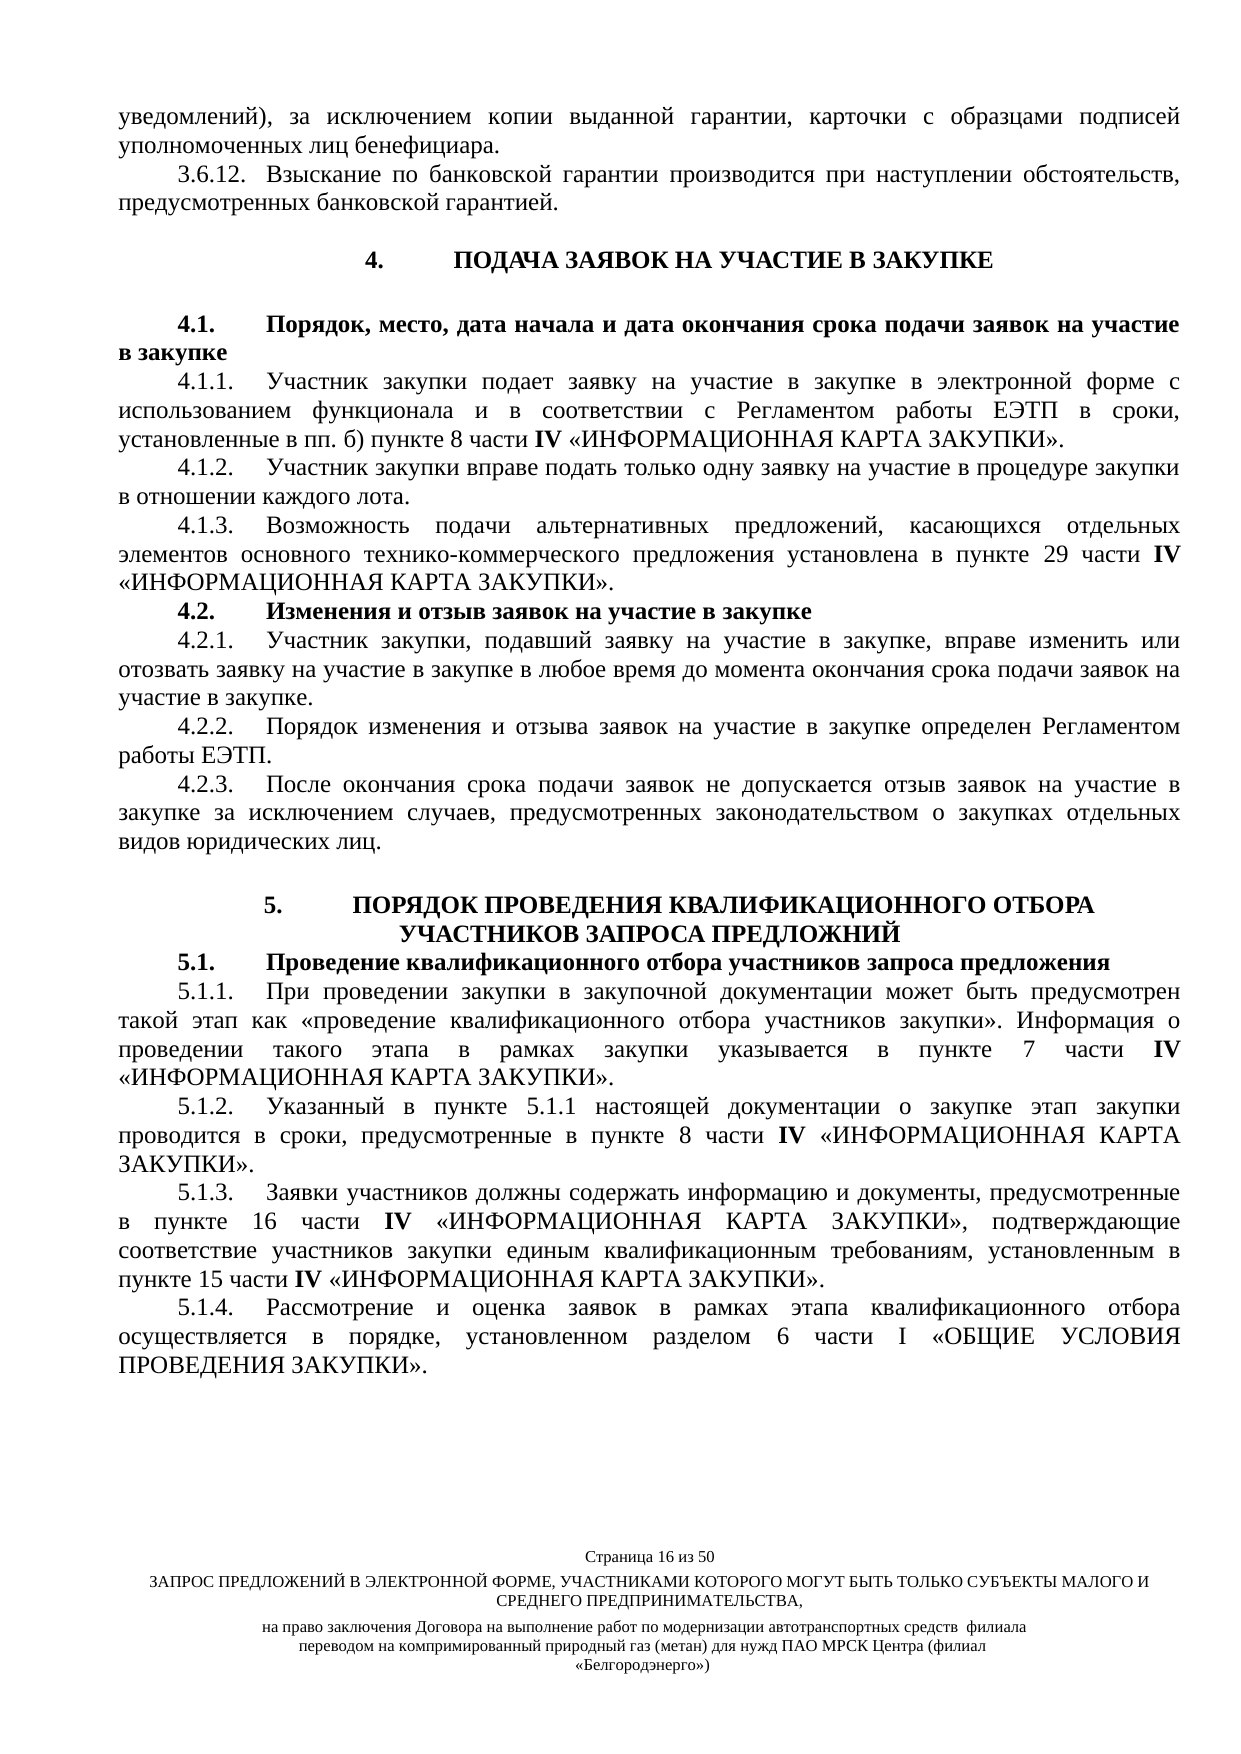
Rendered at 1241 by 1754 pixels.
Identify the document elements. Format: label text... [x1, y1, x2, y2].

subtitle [118, 101, 1181, 159]
subtitle Возможность подачи альтернативных предложений, касающихся отдельных элементов основного технико-коммерческого предложения установлена в пункте 29 части IV «ИНФОРМАЦИОННАЯ КАРТА ЗАКУПКИ». [118, 510, 1181, 596]
subtitle ПОРЯДОК ПРОВЕДЕНИЯ КВАЛИФИКАЦИОННОГО ОТБОРА УЧАСТНИКОВ ЗАПРОСА ПРЕДЛОЖНИЙ [118, 890, 1181, 947]
subtitle Участник закупки вправе подать только одну заявку на участие в процедуре закупки в отношении каждого лота. [118, 452, 1181, 510]
subtitle Заявки участников должны содержать информацию и документы, предусмотренные в пункте 16 части IV «ИНФОРМАЦИОННАЯ КАРТА ЗАКУПКИ», подтверждающие соответствие участников закупки единым квалификационным требованиям, установленным в пункте 15 части IV «ИНФОРМАЦИОННАЯ КАРТА ЗАКУПКИ». [118, 1177, 1181, 1292]
subtitle Проведение квалификационного отбора участников запроса предложения [118, 947, 1181, 976]
subtitle Участник закупки, подавший заявку на участие в закупке, вправе изменить или отозвать заявку на участие в закупке в любое время до момента окончания срока подачи заявок на участие в закупке. [118, 625, 1181, 711]
subtitle Взыскание по банковской гарантии производится при наступлении обстоятельств, предусмотренных банковской гарантией. [118, 159, 1181, 216]
subtitle Порядок, место, дата начала и дата окончания срока подачи заявок на участие в закупке [118, 309, 1181, 366]
subtitle Порядок изменения и отзыва заявок на участие в закупке определен Регламентом работы ЕЭТП. [118, 711, 1181, 769]
subtitle Участник закупки подает заявку на участие в закупке в электронной форме с использованием функционала и в соответствии с Регламентом работы ЕЭТП в сроки, установленные в пп. б) пункте 8 части IV «ИНФОРМАЦИОННАЯ КАРТА ЗАКУПКИ». [118, 366, 1181, 452]
subtitle Указанный в пункте 5.1.1 настоящей документации о закупке этап закупки проводится в сроки, предусмотренные в пункте 8 части IV «ИНФОРМАЦИОННАЯ КАРТА ЗАКУПКИ». [118, 1091, 1181, 1177]
subtitle Изменения и отзыв заявок на участие в закупке [118, 596, 1181, 625]
subtitle Рассмотрение и оценка заявок в рамках этапа квалификационного отбора осуществляется в порядке, установленном разделом 6 части I «ОБЩИЕ УСЛОВИЯ ПРОВЕДЕНИЯ ЗАКУПКИ». [118, 1292, 1181, 1379]
subtitle При проведении закупки в закупочной документации может быть предусмотрен такой этап как «проведение квалификационного отбора участников закупки». Информация о проведении такого этапа в рамках закупки указывается в пункте 7 части IV «ИНФОРМАЦИОННАЯ КАРТА ЗАКУПКИ». [118, 976, 1181, 1091]
subtitle ПОДАЧА ЗАЯВОК НА УЧАСТИЕ В ЗАКУПКЕ [118, 245, 1181, 274]
subtitle После окончания срока подачи заявок не допускается отзыв заявок на участие в закупке за исключением случаев, предусмотренных законодательством о закупках отдельных видов юридических лиц. [118, 769, 1181, 855]
